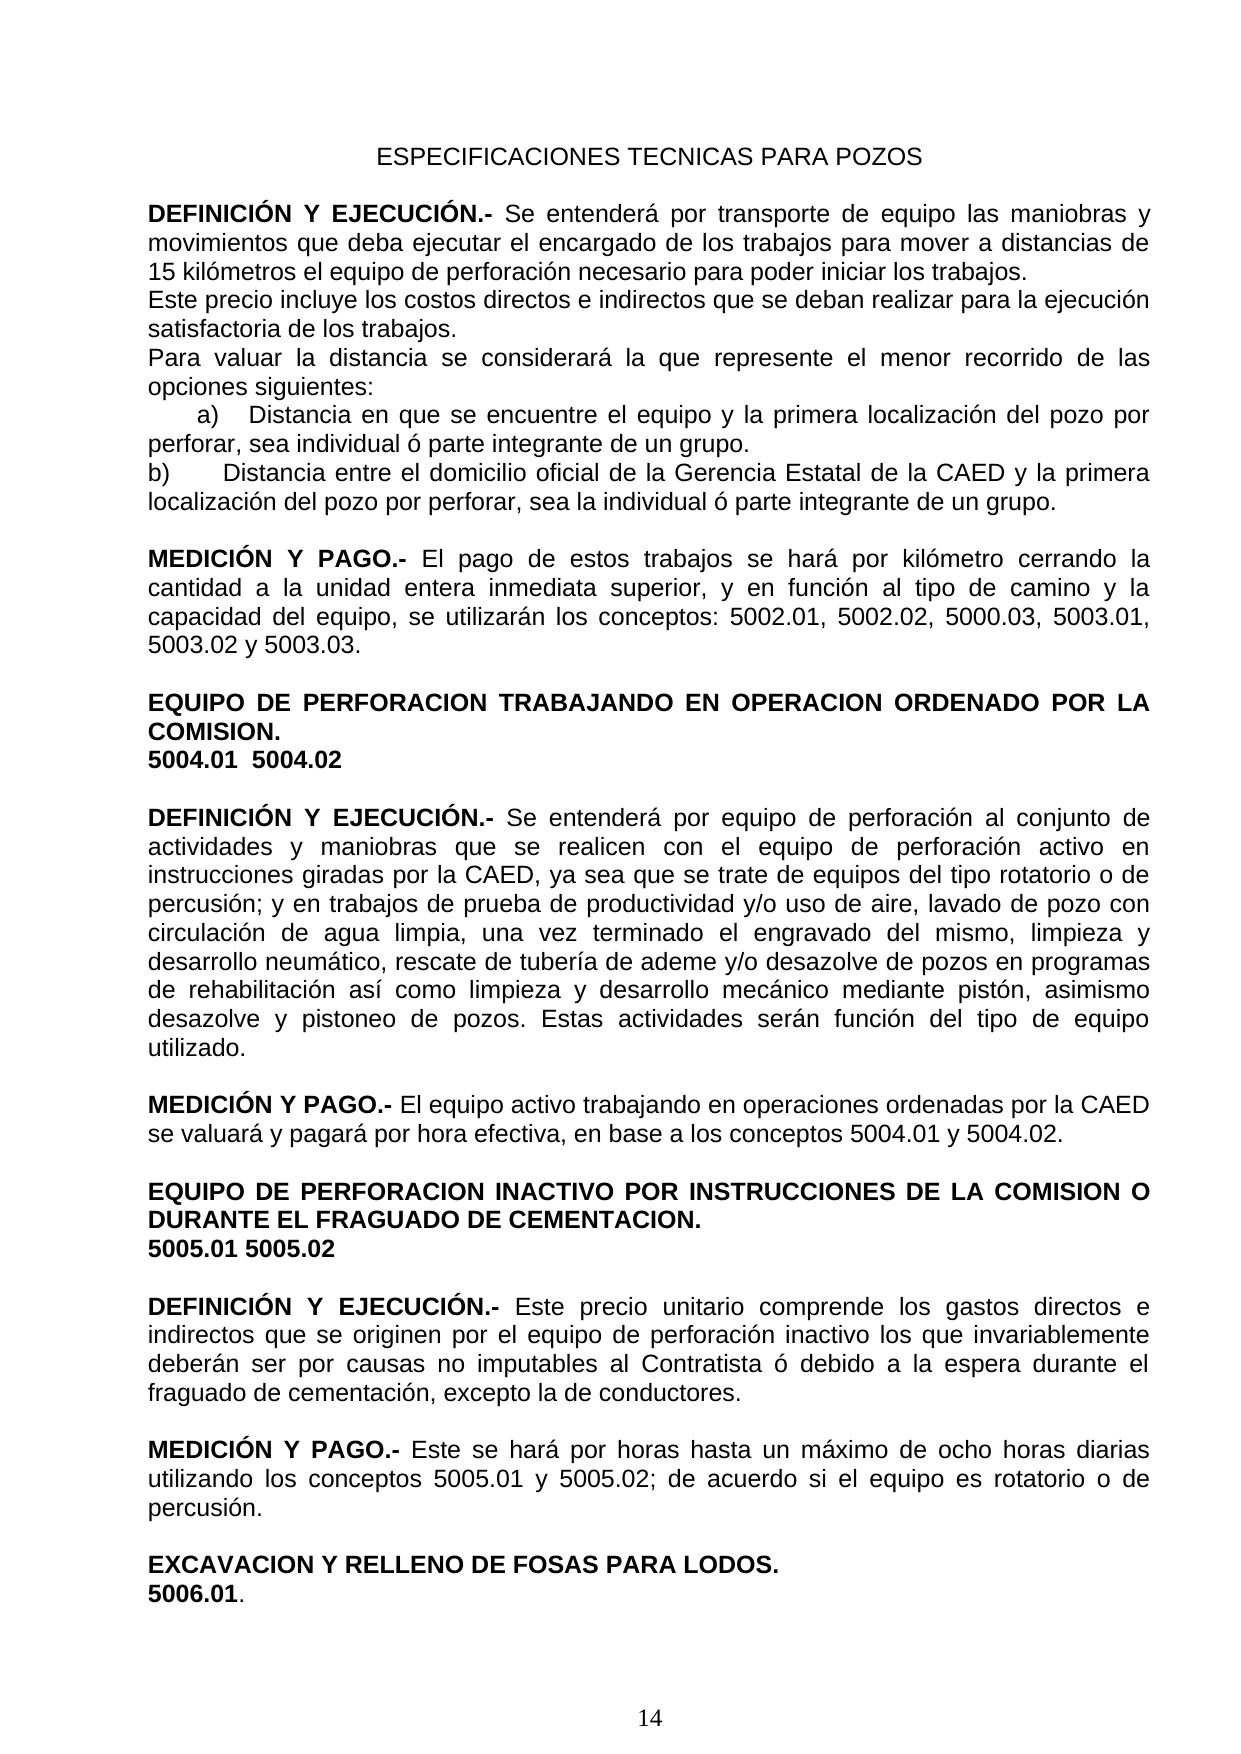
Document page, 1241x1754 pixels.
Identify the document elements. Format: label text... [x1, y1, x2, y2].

list Distancia entre el domicilio oficial de la Gerencia Estatal de la CAED y la primera localización del pozo por perforar, sea la individual ó parte integrante de un grupo. [148, 458, 1152, 516]
text 5006.01. [148, 1579, 1152, 1608]
text 5004.01 5004.02 [148, 746, 1152, 774]
text EQUIPO DE PERFORACION INACTIVO POR INSTRUCCIONES DE LA COMISION O DURANTE EL FRAGUADO DE CEMENTACION. [148, 1177, 1152, 1234]
text MEDICIÓN Y PAGO.- El pago de estos trabajos se hará por kilómetro cerrando la cantidad a la unidad entera inmediata superior, y en función al tipo de camino y la capacidad del equipo, se utilizarán los conceptos: 5002.01, 5002.02, 5000.03, 5003.01, 5003.02 y 5003.03. [148, 544, 1152, 659]
text MEDICIÓN Y PAGO.- El equipo activo trabajando en operaciones ordenadas por la CAED se valuará y pagará por hora efectiva, en base a los conceptos 5004.01 y 5004.02. [148, 1091, 1152, 1148]
text MEDICIÓN Y PAGO.- Este se hará por horas hasta un máximo de ocho horas diarias utilizando los conceptos 5005.01 y 5005.02; de acuerdo si el equipo es rotatorio o de percusión. [148, 1436, 1152, 1522]
text Para valuar la distancia se considerará la que represente el menor recorrido de las opciones siguientes: [148, 343, 1152, 401]
text DEFINICIÓN Y EJECUCIÓN.- Se entenderá por equipo de perforación al conjunto de actividades y maniobras que se realicen con el equipo de perforación activo en instrucciones giradas por la CAED, ya sea que se trate de equipos del tipo rotatorio o de percusión; y en trabajos de prueba de productividad y/o uso de aire, lavado de pozo con circulación de agua limpia, una vez terminado el engravado del mismo, limpieza y desarrollo neumático, rescate de tubería de ademe y/o desazolve de pozos en programas de rehabilitación así como limpieza y desarrollo mecánico mediante pistón, asimismo desazolve y pistoneo de pozos. Estas actividades serán función del tipo de equipo utilizado. [148, 803, 1152, 1062]
text a) Distancia en que se encuentre el equipo y la primera localización del pozo por perforar, sea individual ó parte integrante de un grupo. [148, 401, 1152, 458]
text DEFINICIÓN Y EJECUCIÓN.- Este precio unitario comprende los gastos directos e indirectos que se originen por el equipo de perforación inactivo los que invariablemente deberán ser por causas no imputables al Contratista ó debido a la espera durante el fraguado de cementación, excepto la de conductores. [148, 1292, 1152, 1407]
text EQUIPO DE PERFORACION TRABAJANDO EN OPERACION ORDENADO POR LA COMISION. [148, 688, 1152, 746]
text 5005.01 5005.02 [148, 1234, 1152, 1263]
text EXCAVACION Y RELLENO DE FOSAS PARA LODOS. [148, 1551, 1152, 1579]
text Este precio incluye los costos directos e indirectos que se deban realizar para la ejecución satisfactoria de los trabajos. [148, 286, 1152, 343]
text DEFINICIÓN Y EJECUCIÓN.- Se entenderá por transporte de equipo las maniobras y movimientos que deba ejecutar el encargado de los trabajos para mover a distancias de 15 kilómetros el equipo de perforación necesario para poder iniciar los trabajos. [148, 199, 1152, 286]
